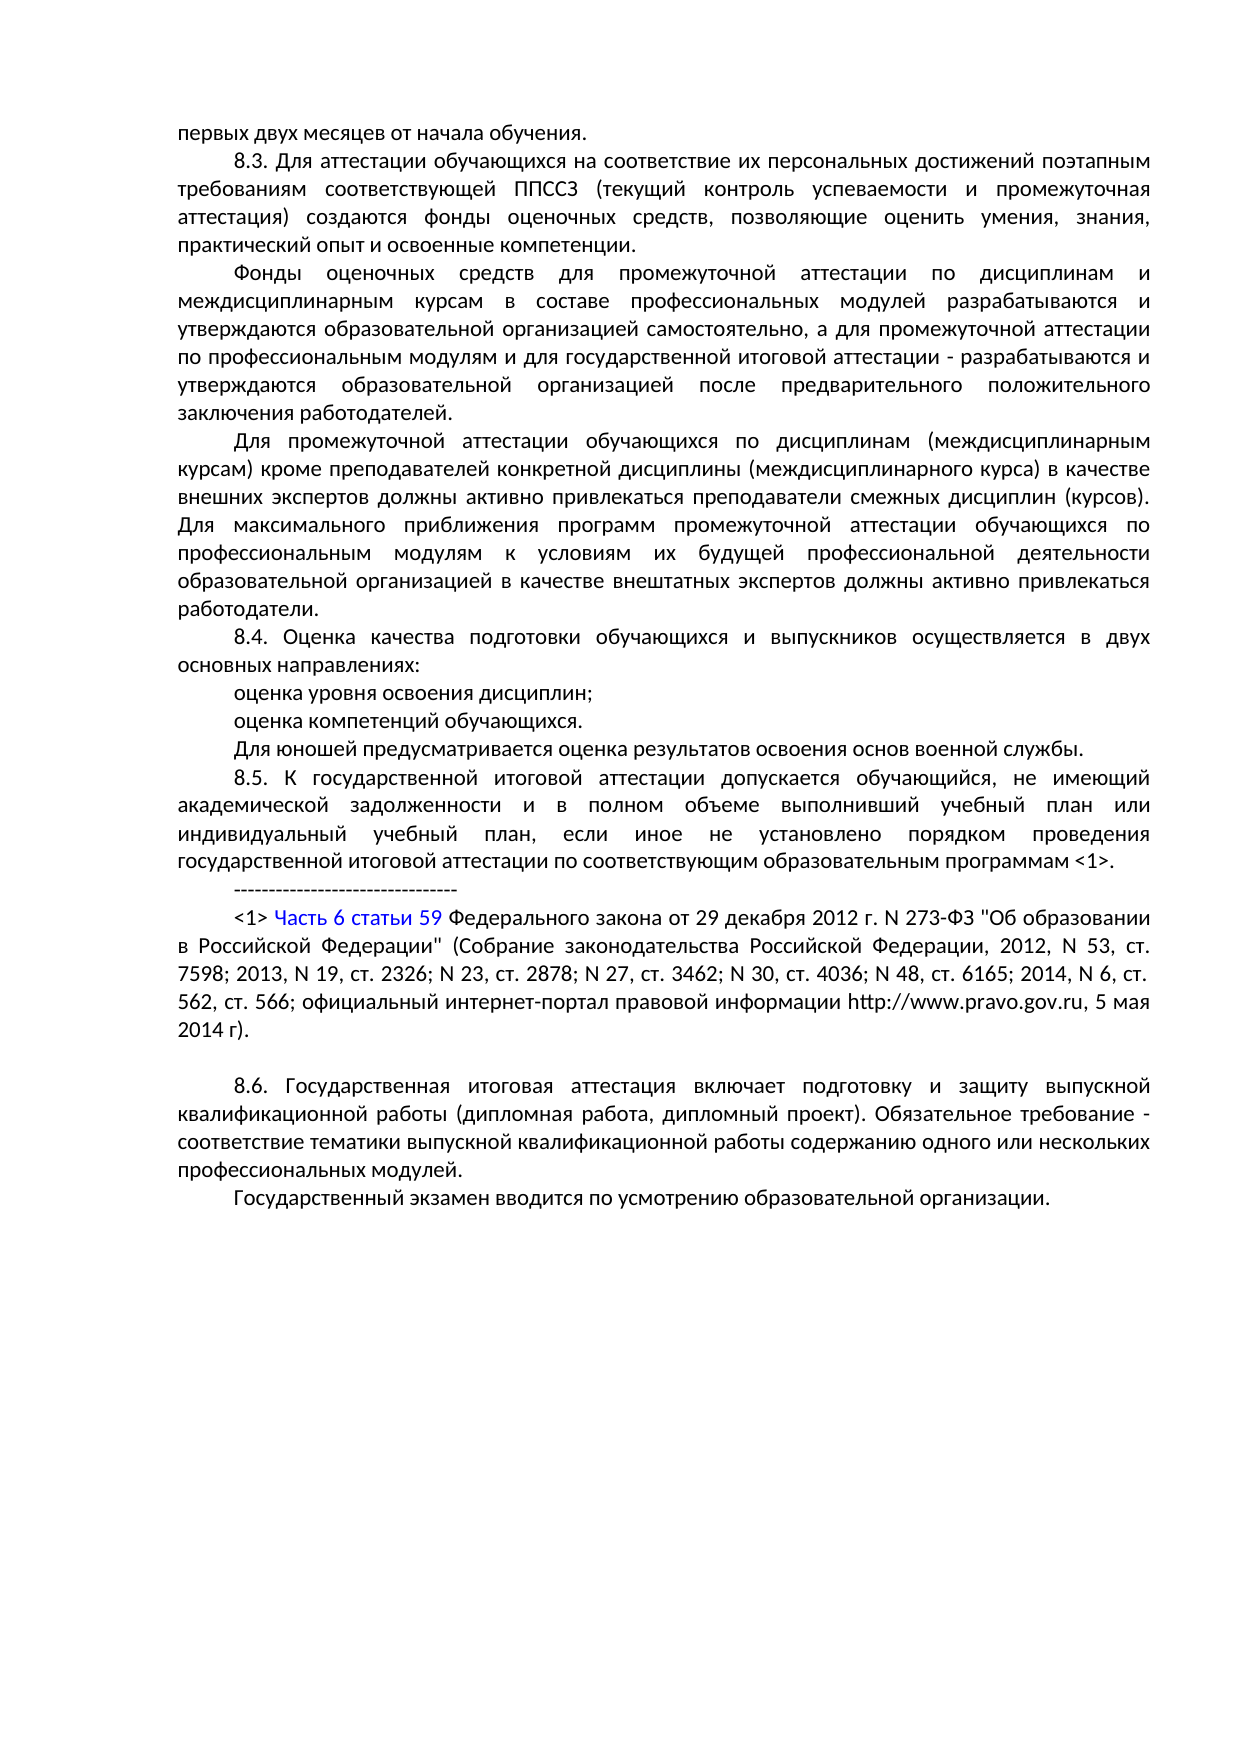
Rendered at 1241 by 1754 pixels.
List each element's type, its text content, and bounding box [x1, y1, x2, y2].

text Для промежуточной аттестации обучающихся по дисциплинам (междисциплинарным курсам) кроме преподавателей конкретной дисциплины (междисциплинарного курса) в качестве внешних экспертов должны активно привлекаться преподаватели смежных дисциплин (курсов). Для максимального приближения программ промежуточной аттестации обучающихся по профессиональным модулям к условиям их будущей профессиональной деятельности образовательной организацией в качестве внештатных экспертов должны активно привлекаться работодатели. [177, 426, 1152, 622]
text 8.4. Оценка качества подготовки обучающихся и выпускников осуществляется в двух основных направлениях: [177, 622, 1152, 678]
text Фонды оценочных средств для промежуточной аттестации по дисциплинам и междисциплинарным курсам в составе профессиональных модулей разрабатываются и утверждаются образовательной организацией самостоятельно, а для промежуточной аттестации по профессиональным модулям и для государственной итоговой аттестации - разрабатываются и утверждаются образовательной организацией после предварительного положительного заключения работодателей. [177, 258, 1152, 426]
text <1> Часть 6 статьи 59 Федерального закона от 29 декабря 2012 г. N 273-ФЗ "Об образовании в Российской Федерации" (Собрание законодательства Российской Федерации, 2012, N 53, ст. 7598; 2013, N 19, ст. 2326; N 23, ст. 2878; N 27, ст. 3462; N 30, ст. 4036; N 48, ст. 6165; 2014, N 6, ст. 562, ст. 566; официальный интернет-портал правовой информации http://www.pravo.gov.ru, 5 мая 2014 г). [177, 903, 1152, 1043]
text оценка компетенций обучающихся. [177, 707, 1152, 734]
text оценка уровня освоения дисциплин; [177, 678, 1152, 707]
text 8.6. Государственная итоговая аттестация включает подготовку и защиту выпускной квалификационной работы (дипломная работа, дипломный проект). Обязательное требование - соответствие тематики выпускной квалификационной работы содержанию одного или нескольких профессиональных модулей. [177, 1071, 1152, 1183]
text -------------------------------- [177, 875, 1152, 903]
text 8.3. Для аттестации обучающихся на соответствие их персональных достижений поэтапным требованиям соответствующей ППССЗ (текущий контроль успеваемости и промежуточная аттестация) создаются фонды оценочных средств, позволяющие оценить умения, знания, практический опыт и освоенные компетенции. [177, 146, 1152, 258]
text 8.5. К государственной итоговой аттестации допускается обучающийся, не имеющий академической задолженности и в полном объеме выполнивший учебный план или индивидуальный учебный план, если иное не установлено порядком проведения государственной итоговой аттестации по соответствующим образовательным программам <1>. [177, 763, 1152, 875]
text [177, 118, 1152, 146]
text Для юношей предусматривается оценка результатов освоения основ военной службы. [177, 734, 1152, 763]
text Государственный экзамен вводится по усмотрению образовательной организации. [177, 1183, 1152, 1211]
